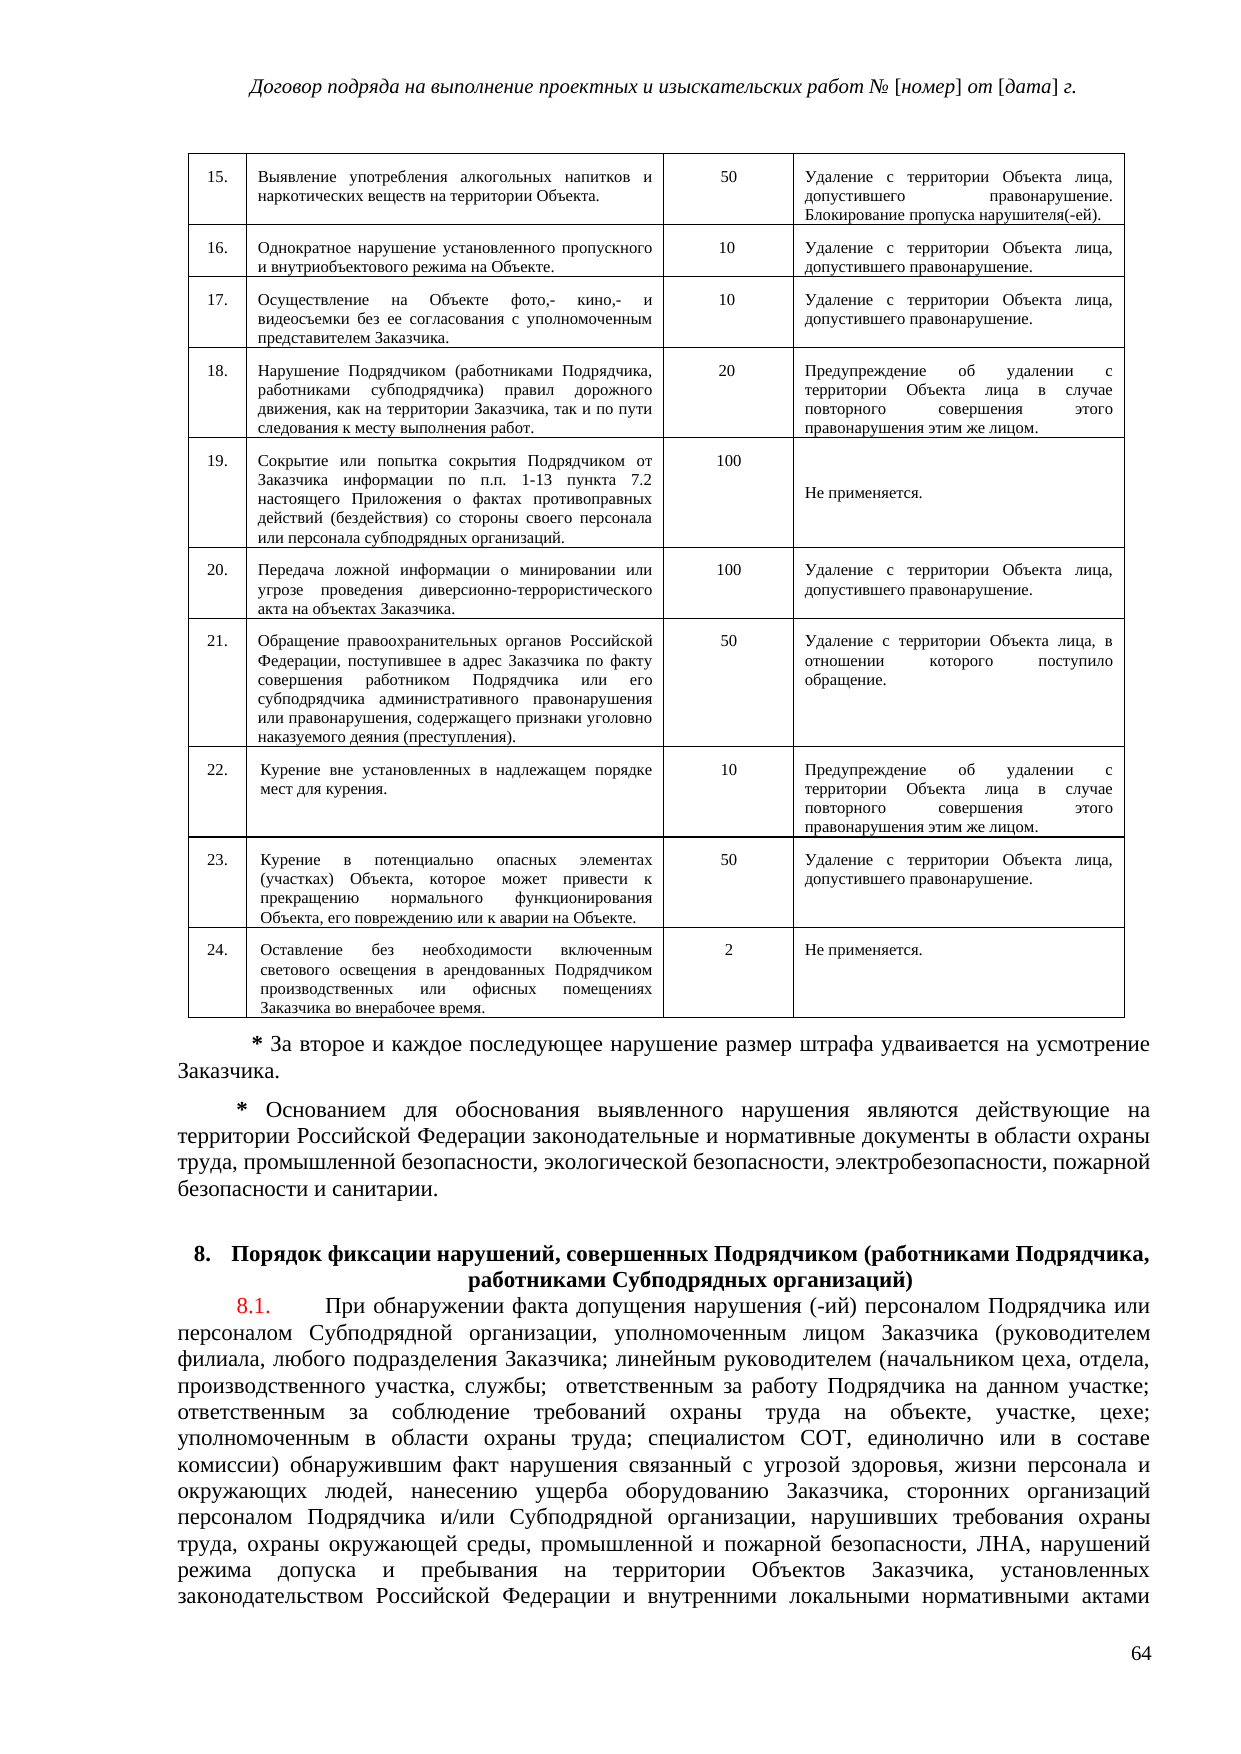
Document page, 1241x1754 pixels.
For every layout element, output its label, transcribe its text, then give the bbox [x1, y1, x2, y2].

table_cell Передача ложной информации о минировании или угрозе проведения диверсионно-террористического акта на объектах Заказчика. [247, 548, 663, 618]
table_cell Предупреждение об удалении с территории Объекта лица в случае повторного совершения этого правонарушения этим же лицом. [794, 747, 1124, 836]
table_cell [189, 548, 246, 618]
table_cell Сокрытие или попытка сокрытия Подрядчиком от Заказчика информации по п.п. 1-13 пункта 7.2 настоящего Приложения о фактах противоправных действий (бездействия) со стороны своего персонала или персонала субподрядных организаций. [247, 438, 663, 547]
table_cell 50 [664, 838, 793, 927]
table_cell Осуществление на Объекте фото,- кино,- и видеосъемки без ее согласования с уполномоченным представителем Заказчика. [247, 277, 663, 347]
table_cell 10 [664, 277, 793, 347]
table_cell 50 [664, 154, 793, 224]
table_cell Обращение правоохранительных органов Российской Федерации, поступившее в адрес Заказчика по факту совершения работником Подрядчика или его субподрядчика административного правонарушения или правонарушения, содержащего признаки уголовно наказуемого деяния (преступления). [247, 619, 663, 746]
table_cell [189, 348, 246, 437]
table_cell 50 [664, 619, 793, 746]
table_cell Оставление без необходимости включенным светового освещения в арендованных Подрядчиком производственных или офисных помещениях Заказчика во внерабочее время. [247, 928, 663, 1017]
table_cell Не применяется. [794, 928, 1124, 1017]
table_cell Удаление с территории Объекта лица, в отношении которого поступило обращение. [794, 619, 1124, 746]
table_cell 10 [664, 225, 793, 276]
table_cell [189, 277, 246, 347]
table_cell Нарушение Подрядчиком (работниками Подрядчика, работниками субподрядчика) правил дорожного движения, как на территории Заказчика, так и по пути следования к месту выполнения работ. [247, 348, 663, 437]
table_cell Выявление употребления алкогольных напитков и наркотических веществ на территории Объекта. [247, 154, 663, 224]
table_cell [794, 154, 1124, 224]
table_cell 2 [664, 928, 793, 1017]
table_cell Предупреждение об удалении с территории Объекта лица в случае повторного совершения этого правонарушения этим же лицом. [794, 348, 1124, 437]
table_cell 100 [664, 438, 793, 547]
table_cell 100 [664, 548, 793, 618]
table_cell [189, 619, 246, 746]
table_cell [189, 225, 246, 276]
table_cell Курение в потенциально опасных элементах (участках) Объекта, которое может привести к прекращению нормального функционирования Объекта, его повреждению или к аварии на Объекте. [247, 838, 663, 927]
table_cell [189, 928, 246, 1017]
table_cell [189, 838, 246, 927]
list Порядок фиксации нарушений, совершенных Подрядчиком (работниками Подрядчика, работниками Субподрядных организаций) [192, 1240, 1152, 1293]
text * За второе и каждое последующее нарушение размер штрафа удваивается на усмотрение Заказчика. [177, 1030, 1152, 1083]
table_cell 10 [664, 747, 793, 836]
table_cell Не применяется. [794, 438, 1124, 547]
table_cell Удаление с территории Объекта лица, допустившего правонарушение. [794, 548, 1124, 618]
table_cell [189, 438, 246, 547]
table_cell Удаление с территории Объекта лица, допустившего правонарушение. [794, 225, 1124, 276]
table_cell Удаление с территории Объекта лица, допустившего правонарушение. [794, 838, 1124, 927]
table_cell Курение вне установленных в надлежащем порядке мест для курения. [247, 747, 663, 836]
table_cell Удаление с территории Объекта лица, допустившего правонарушение. [794, 277, 1124, 347]
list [177, 1293, 1152, 1609]
table_cell [189, 154, 246, 224]
table_cell Однократное нарушение установленного пропускного и внутриобъектового режима на Объекте. [247, 225, 663, 276]
table_cell 20 [664, 348, 793, 437]
table_cell [189, 747, 246, 836]
text * Основанием для обоснования выявленного нарушения являются действующие на территории Российской Федерации законодательные и нормативные документы в области охраны труда, промышленной безопасности, экологической безопасности, электробезопасности, пожарной безопасности и санитарии. [177, 1096, 1152, 1201]
